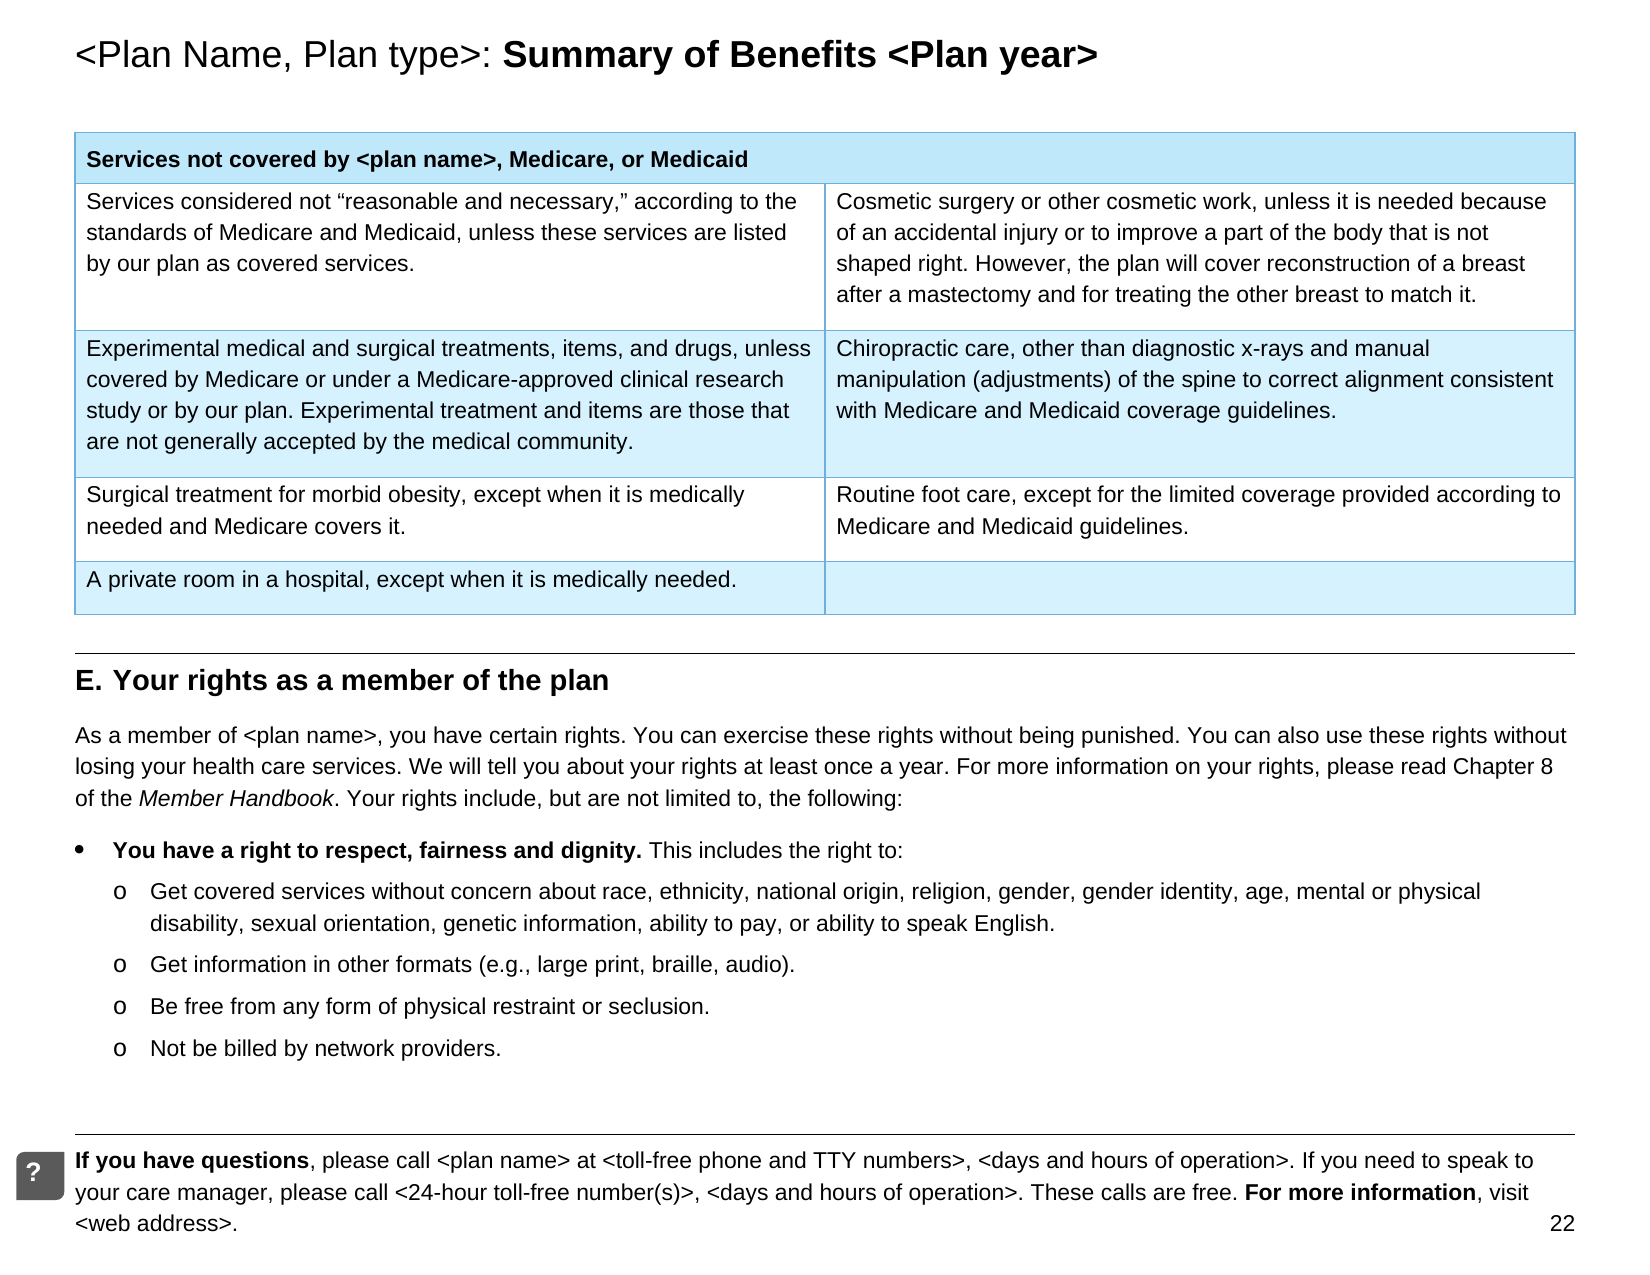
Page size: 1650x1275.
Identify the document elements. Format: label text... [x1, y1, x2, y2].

text Be free from any form of physical restraint or seclusion. [112, 989, 1537, 1021]
table_cell Chiropractic care, other than diagnostic x-rays and manual manipulation (adjustments) of the spine to correct alignment consistent with Medicare and Medicaid coverage guidelines. [826, 331, 1574, 477]
table_cell Surgical treatment for morbid obesity, except when it is medically needed and Medicare covers it. [76, 478, 824, 561]
subtitle Your rights as a member of the plan [75, 654, 1575, 698]
text Get information in other formats (e.g., large print, braille, audio). [112, 948, 1537, 979]
table_cell Cosmetic surgery or other cosmetic work, unless it is needed because of an accidental injury or to improve a part of the body that is not shaped right. However, the plan will cover reconstruction of a breast after a mastectomy and for treating the other breast to match it. [826, 184, 1574, 330]
table_cell [826, 562, 1574, 614]
text You have a right to respect, fairness and dignity. This includes the right to: [75, 833, 1537, 864]
table_header Services not covered by <plan name>, Medicare, or Medicaid [76, 133, 1574, 183]
table_cell Routine foot care, except for the limited coverage provided according to Medicare and Medicaid guidelines. [826, 478, 1574, 561]
list Get covered services without concern about race, ethnicity, national origin, religion, gender, gender identity, age, mental or physical disability, sexual orientation, genetic information, ability to pay, or ability to speak English. [112, 875, 1537, 937]
table_cell Experimental medical and surgical treatments, items, and drugs, unless covered by Medicare or under a Medicare-approved clinical research study or by our plan. Experimental treatment and items are those that are not generally accepted by the medical community. [76, 331, 824, 477]
text Not be billed by network providers. [112, 1031, 1537, 1062]
table_cell A private room in a hospital, except when it is medically needed. [76, 562, 824, 614]
text As a member of <plan name>, you have certain rights. You can exercise these rights without being punished. You can also use these rights without losing your health care services. We will tell you about your rights at least once a year. For more information on your rights, please read Chapter 8 of the Member Handbook. Your rights include, but are not limited to, the following: [75, 718, 1575, 812]
table_cell Services considered not “reasonable and necessary,” according to the standards of Medicare and Medicaid, unless these services are listed by our plan as covered services. [76, 184, 824, 330]
